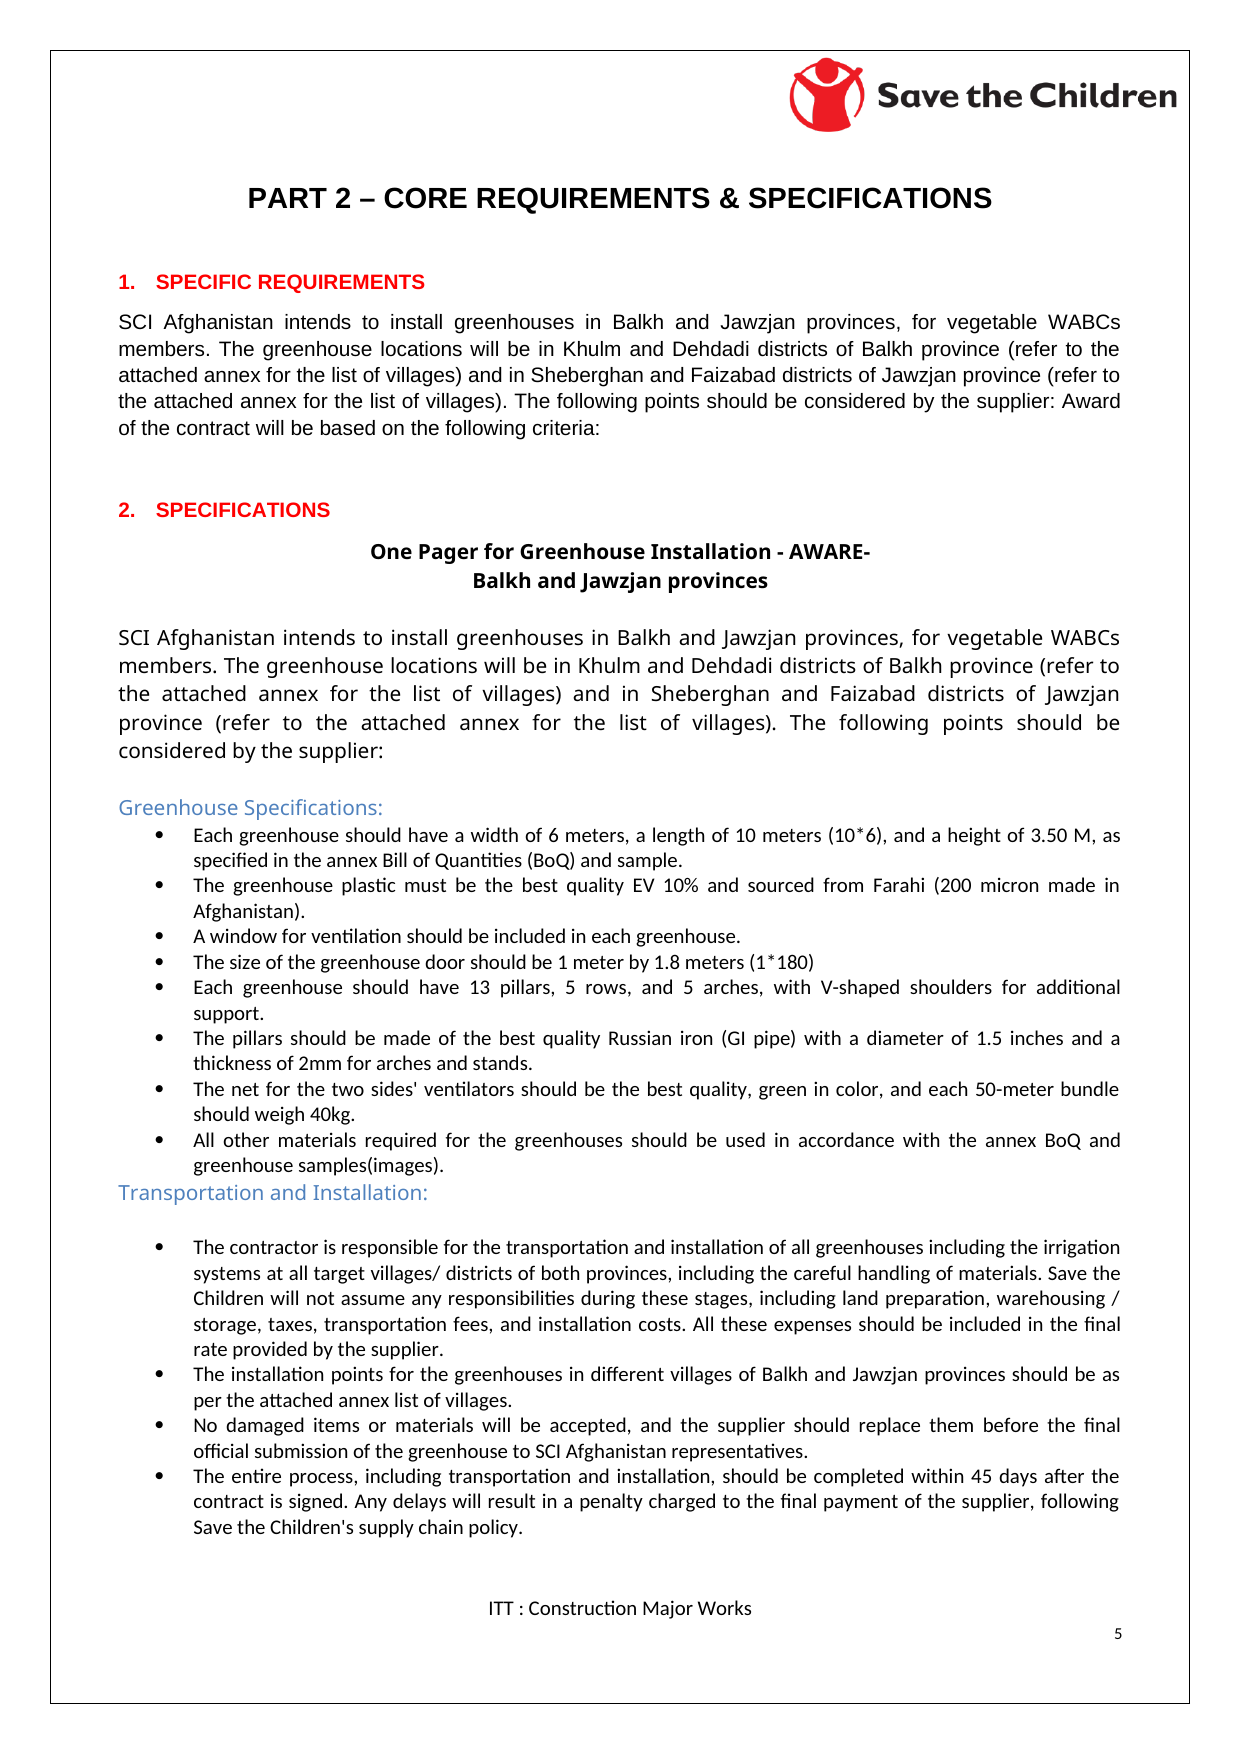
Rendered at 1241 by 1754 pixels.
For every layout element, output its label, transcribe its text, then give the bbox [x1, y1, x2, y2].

text One Pager for Greenhouse Installation - AWARE- [118, 537, 1122, 566]
picture [789, 57, 1177, 132]
list SPECIFIC REQUIREMENTS [118, 270, 1122, 294]
list The net for the two sides' ventilators should be the best quality, green in color, and each 50-meter bundle should weigh 40kg. [156, 1076, 1122, 1127]
list Each greenhouse should have 13 pillars, 5 rows, and 5 arches, with V-shaped shoulders for additional support. [156, 974, 1122, 1025]
list The greenhouse plastic must be the best quality EV 10% and sourced from Farahi (200 micron made in Afghanistan). [156, 873, 1122, 923]
text Transportation and Installation: [118, 1178, 1122, 1206]
list Each greenhouse should have a width of 6 meters, a length of 10 meters (10*6), and a height of 3.50 M, as specified in the annex Bill of Quantities (BoQ) and sample. [156, 822, 1122, 873]
list All other materials required for the greenhouses should be used in accordance with the annex BoQ and greenhouse samples(images). [156, 1127, 1122, 1178]
subtitle PART 2 – CORE REQUIREMENTS & SPECIFICATIONS [118, 181, 1122, 214]
text Greenhouse Specifications: [118, 793, 1122, 822]
list The entire process, including transportation and installation, should be completed within 45 days after the contract is signed. Any delays will result in a penalty charged to the final payment of the supplier, following Save the Children's supply chain policy. [156, 1463, 1122, 1539]
list A window for ventilation should be included in each greenhouse. [156, 923, 1122, 949]
list No damaged items or materials will be accepted, and the supplier should replace them before the final official submission of the greenhouse to SCI Afghanistan representatives. [156, 1412, 1122, 1463]
text Balkh and Jawzjan provinces [118, 566, 1122, 594]
list SPECIFICATIONS [118, 497, 1122, 521]
list The installation points for the greenhouses in different villages of Balkh and Jawzjan provinces should be as per the attached annex list of villages. [156, 1362, 1122, 1412]
text SCI Afghanistan intends to install greenhouses in Balkh and Jawzjan provinces, for vegetable WABCs members. The greenhouse locations will be in Khulm and Dehdadi districts of Balkh province (refer to the attached annex for the list of villages) and in Sheberghan and Faizabad districts of Jawzjan province (refer to the attached annex for the list of villages). The following points should be considered by the supplier: [118, 623, 1122, 765]
list The size of the greenhouse door should be 1 meter by 1.8 meters (1*180) [156, 949, 1122, 974]
list The pillars should be made of the best quality Russian iron (GI pipe) with a diameter of 1.5 inches and a thickness of 2mm for arches and stands. [156, 1025, 1122, 1076]
list The contractor is responsible for the transportation and installation of all greenhouses including the irrigation systems at all target villages/ districts of both provinces, including the careful handling of materials. Save the Children will not assume any responsibilities during these stages, including land preparation, warehousing / storage, taxes, transportation fees, and installation costs. All these expenses should be included in the final rate provided by the supplier. [156, 1234, 1122, 1362]
text SCI Afghanistan intends to install greenhouses in Balkh and Jawzjan provinces, for vegetable WABCs members. The greenhouse locations will be in Khulm and Dehdadi districts of Balkh province (refer to the attached annex for the list of villages) and in Sheberghan and Faizabad districts of Jawzjan province (refer to the attached annex for the list of villages). The following points should be considered by the supplier: Award of the contract will be based on the following criteria: [118, 310, 1122, 439]
